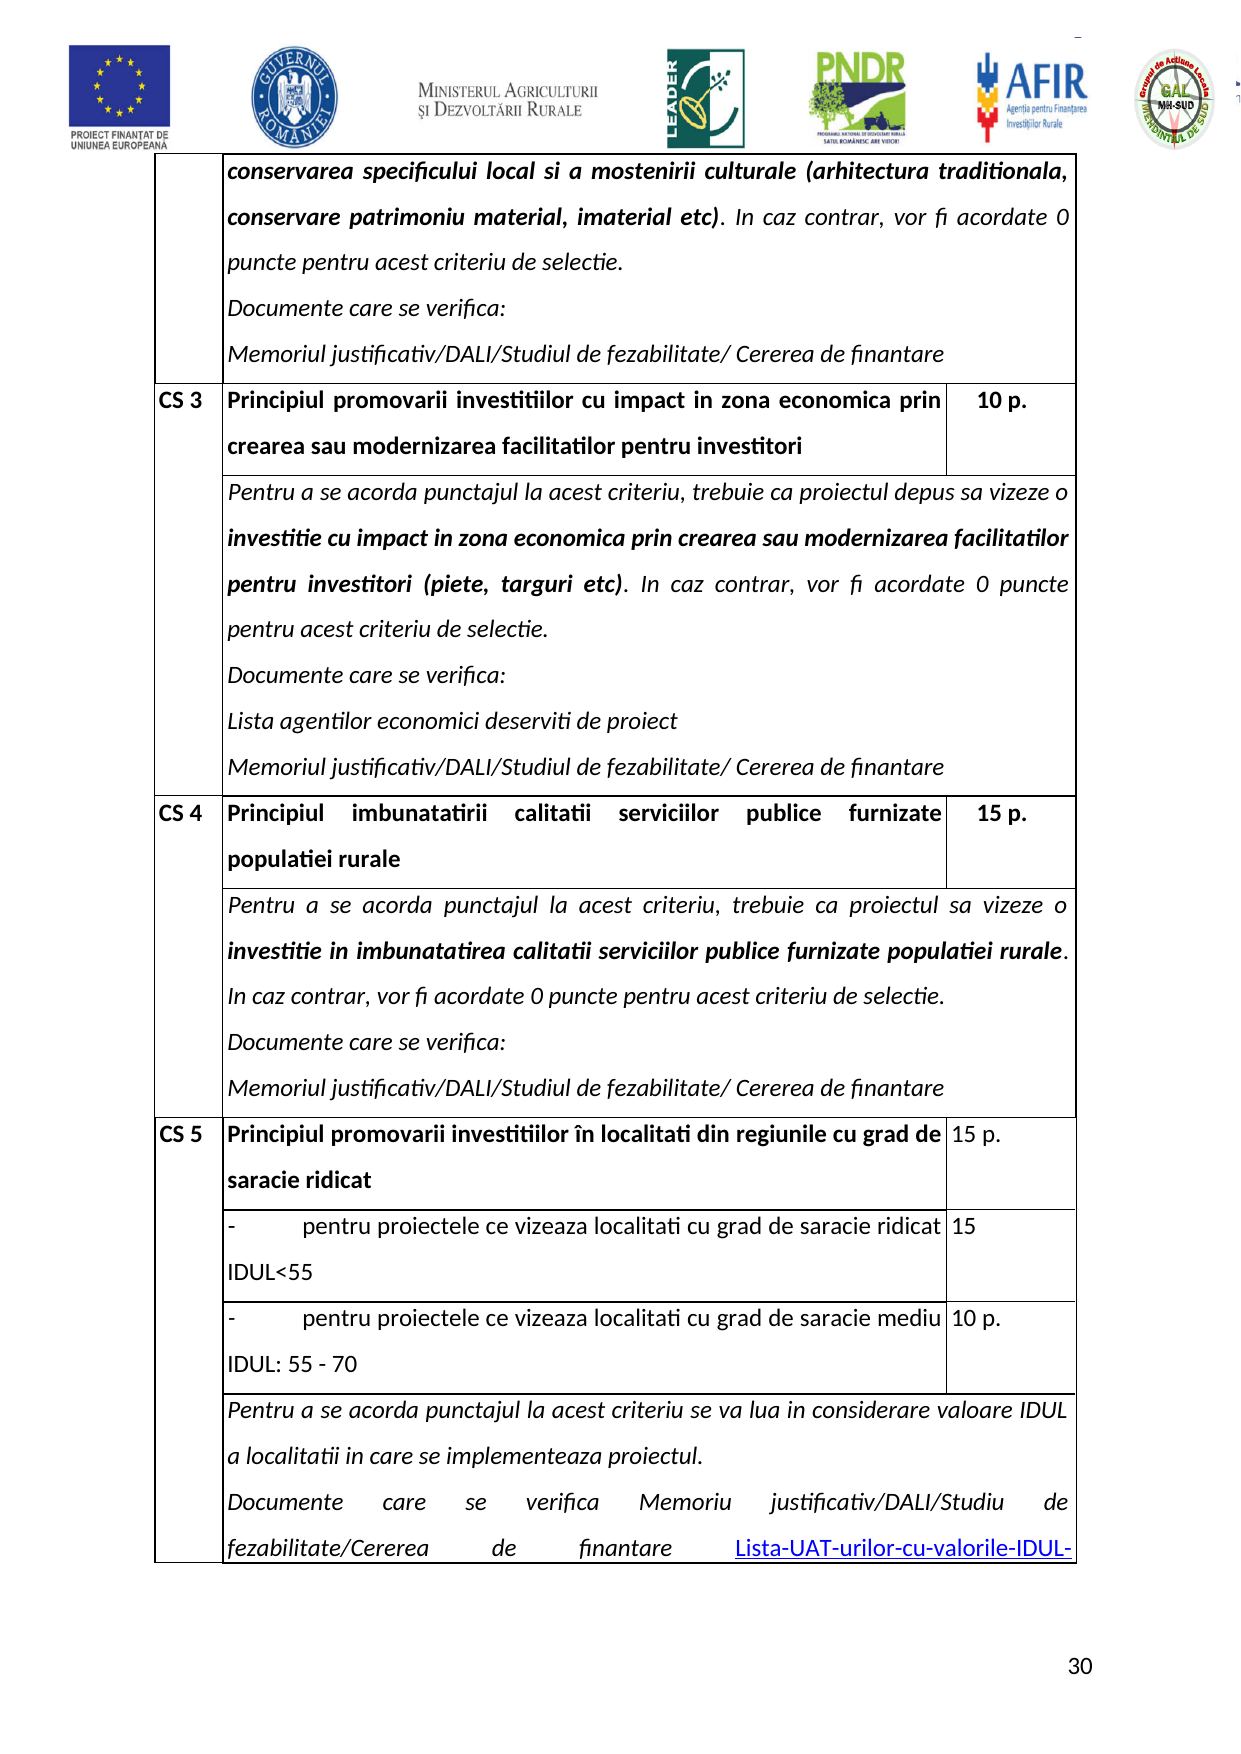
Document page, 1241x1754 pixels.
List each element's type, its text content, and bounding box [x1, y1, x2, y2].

table_cell 15 [947, 1209, 1076, 1301]
table_cell Pentru a se acorda punctajul la acest criteriu, trebuie ca proiectul sa vizeze o investitie in imbunatatirea calitatii serviciilor publice furnizate populatiei rurale. In caz contrar, vor fi acordate 0 puncte pentru acest criteriu de selectie. Documente care se verifica: Memoriul justificativ/DALI/Studiul de fezabilitate/ Cererea de finantare [223, 889, 1075, 1117]
table_cell 15 p. [947, 797, 1075, 887]
table_cell CS 4 [155, 796, 222, 1117]
table_cell 15 p. [947, 1118, 1076, 1209]
table_cell Principiul promovarii investitiilor în localitati din regiunile cu grad de saracie ridicat [224, 1118, 946, 1209]
table_cell Principiul promovarii investitiilor cu impact in zona economica prin crearea sau modernizarea facilitatilor pentru investitori [223, 384, 946, 475]
table_cell 10 p. [947, 384, 1075, 475]
table_cell Pentru a se acorda punctajul la acest criteriu, trebuie ca proiectul depus sa vizeze o investitie cu impact in zona economica prin crearea sau modernizarea facilitatilor pentru investitori (piete, targuri etc). In caz contrar, vor fi acordate 0 puncte pentru acest criteriu de selectie. Documente care se verifica: Lista agentilor economici deserviti de proiect Memoriul justificativ/DALI/Studiul de fezabilitate/ Cererea de finantare [223, 476, 1075, 795]
table_cell pentru proiectele ce vizeaza localitati cu grad de saracie mediu IDUL: 55 - 70 [224, 1303, 946, 1393]
table_cell Principiul imbunatatirii calitatii serviciilor publice furnizate populatiei rurale [223, 797, 946, 887]
table_cell pentru proiectele ce vizeaza localitati cu grad de saracie ridicat IDUL<55 [224, 1211, 946, 1301]
picture [40, 31, 1241, 151]
table_cell CS 5 [156, 1118, 222, 1393]
table_cell 10 p. [947, 1301, 1076, 1393]
table_cell CS 3 [155, 384, 222, 795]
table_cell [156, 1393, 222, 1562]
